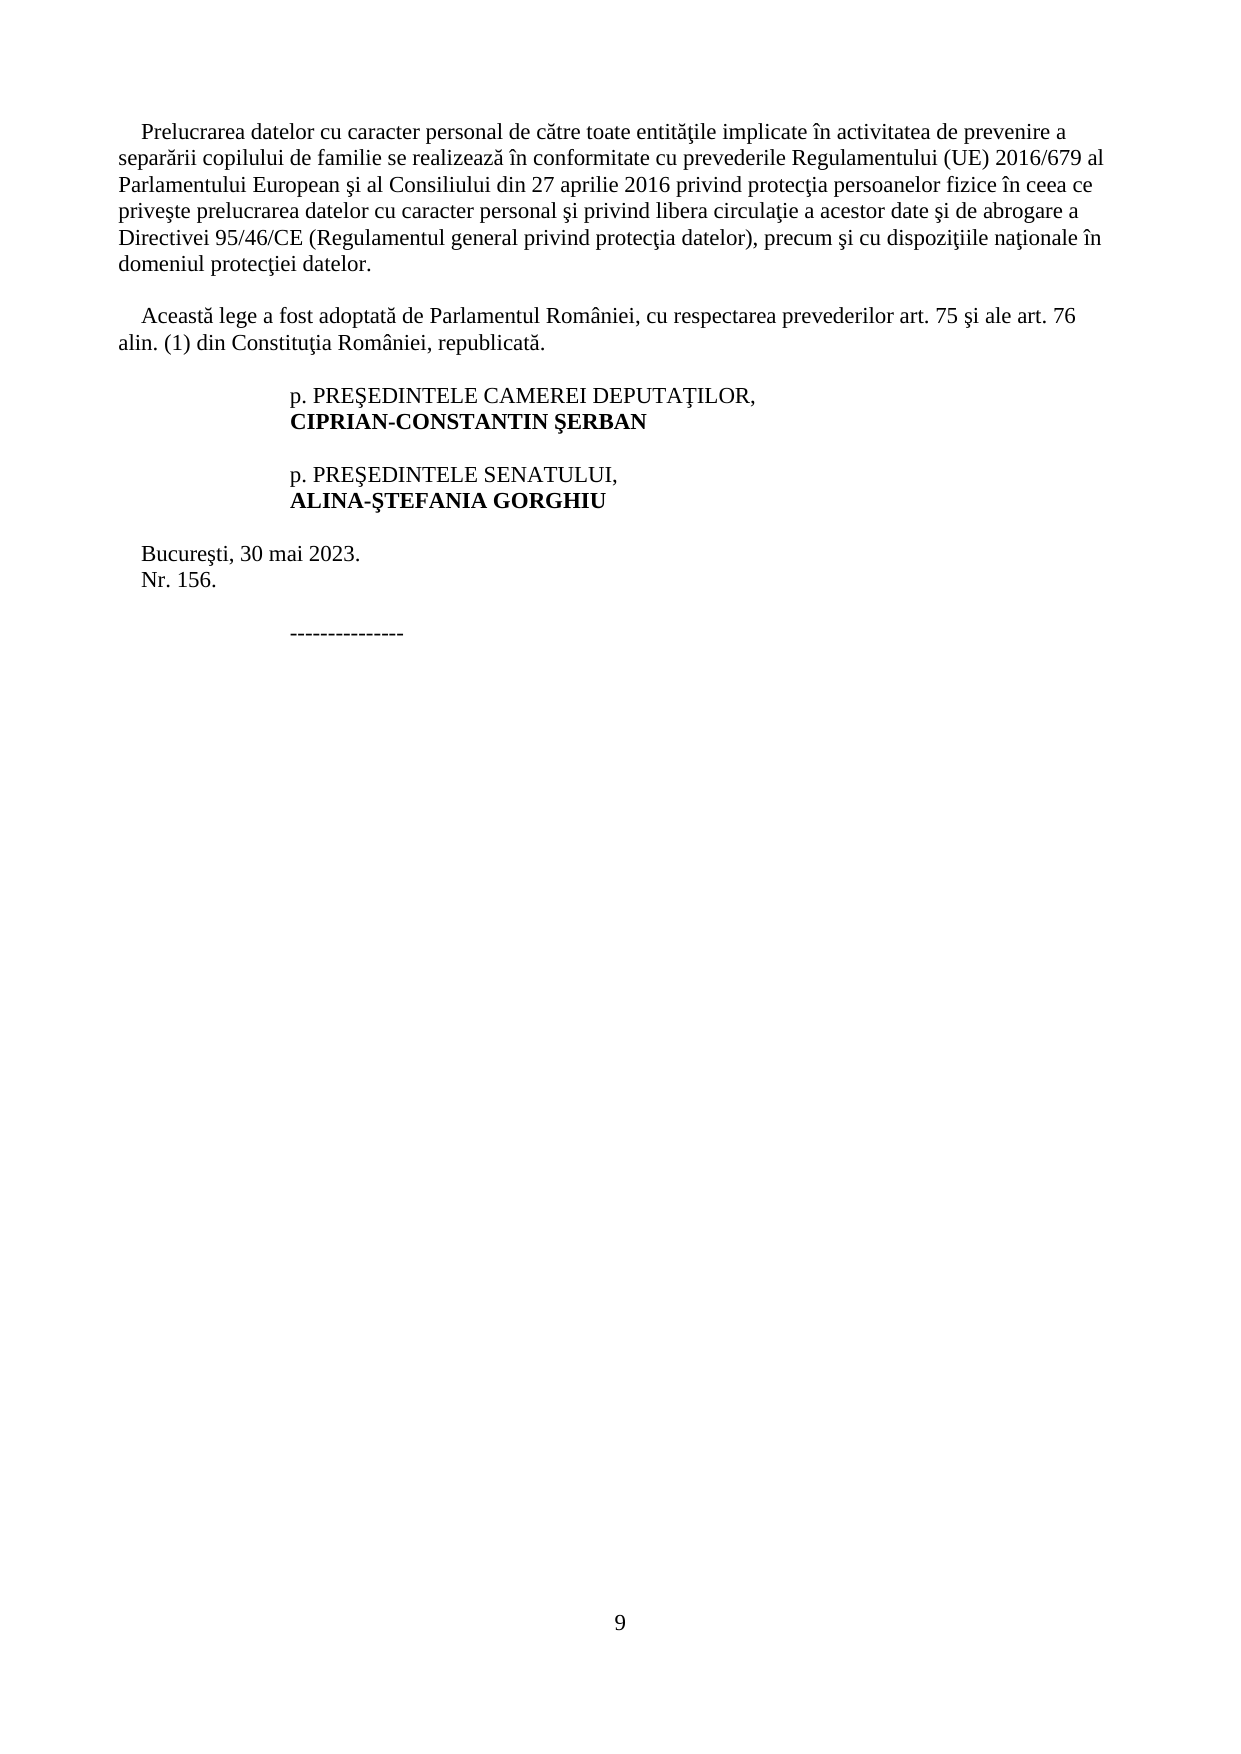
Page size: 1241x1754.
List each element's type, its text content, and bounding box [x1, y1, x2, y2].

text p. PREŞEDINTELE CAMEREI DEPUTAŢILOR, [118, 382, 1122, 408]
text Nr. 156. [118, 566, 1122, 592]
text Această lege a fost adoptată de Parlamentul României, cu respectarea prevederilor art. 75 şi ale art. 76 alin. (1) din Constituţia României, republicată. [118, 303, 1122, 355]
text p. PREŞEDINTELE SENATULUI, [118, 461, 1122, 487]
text Bucureşti, 30 mai 2023. [118, 540, 1122, 566]
text --------------- [118, 619, 1122, 645]
text CIPRIAN-CONSTANTIN ŞERBAN [118, 408, 1122, 434]
text Prelucrarea datelor cu caracter personal de către toate entităţile implicate în activitatea de prevenire a separării copilului de familie se realizează în conformitate cu prevederile Regulamentului (UE) 2016/679 al Parlamentului European şi al Consiliului din 27 aprilie 2016 privind protecţia persoanelor fizice în ceea ce priveşte prelucrarea datelor cu caracter personal şi privind libera circulaţie a acestor date şi de abrogare a Directivei 95/46/CE (Regulamentul general privind protecţia datelor), precum şi cu dispoziţiile naţionale în domeniul protecţiei datelor. [118, 118, 1122, 276]
text ALINA-ŞTEFANIA GORGHIU [118, 487, 1122, 513]
